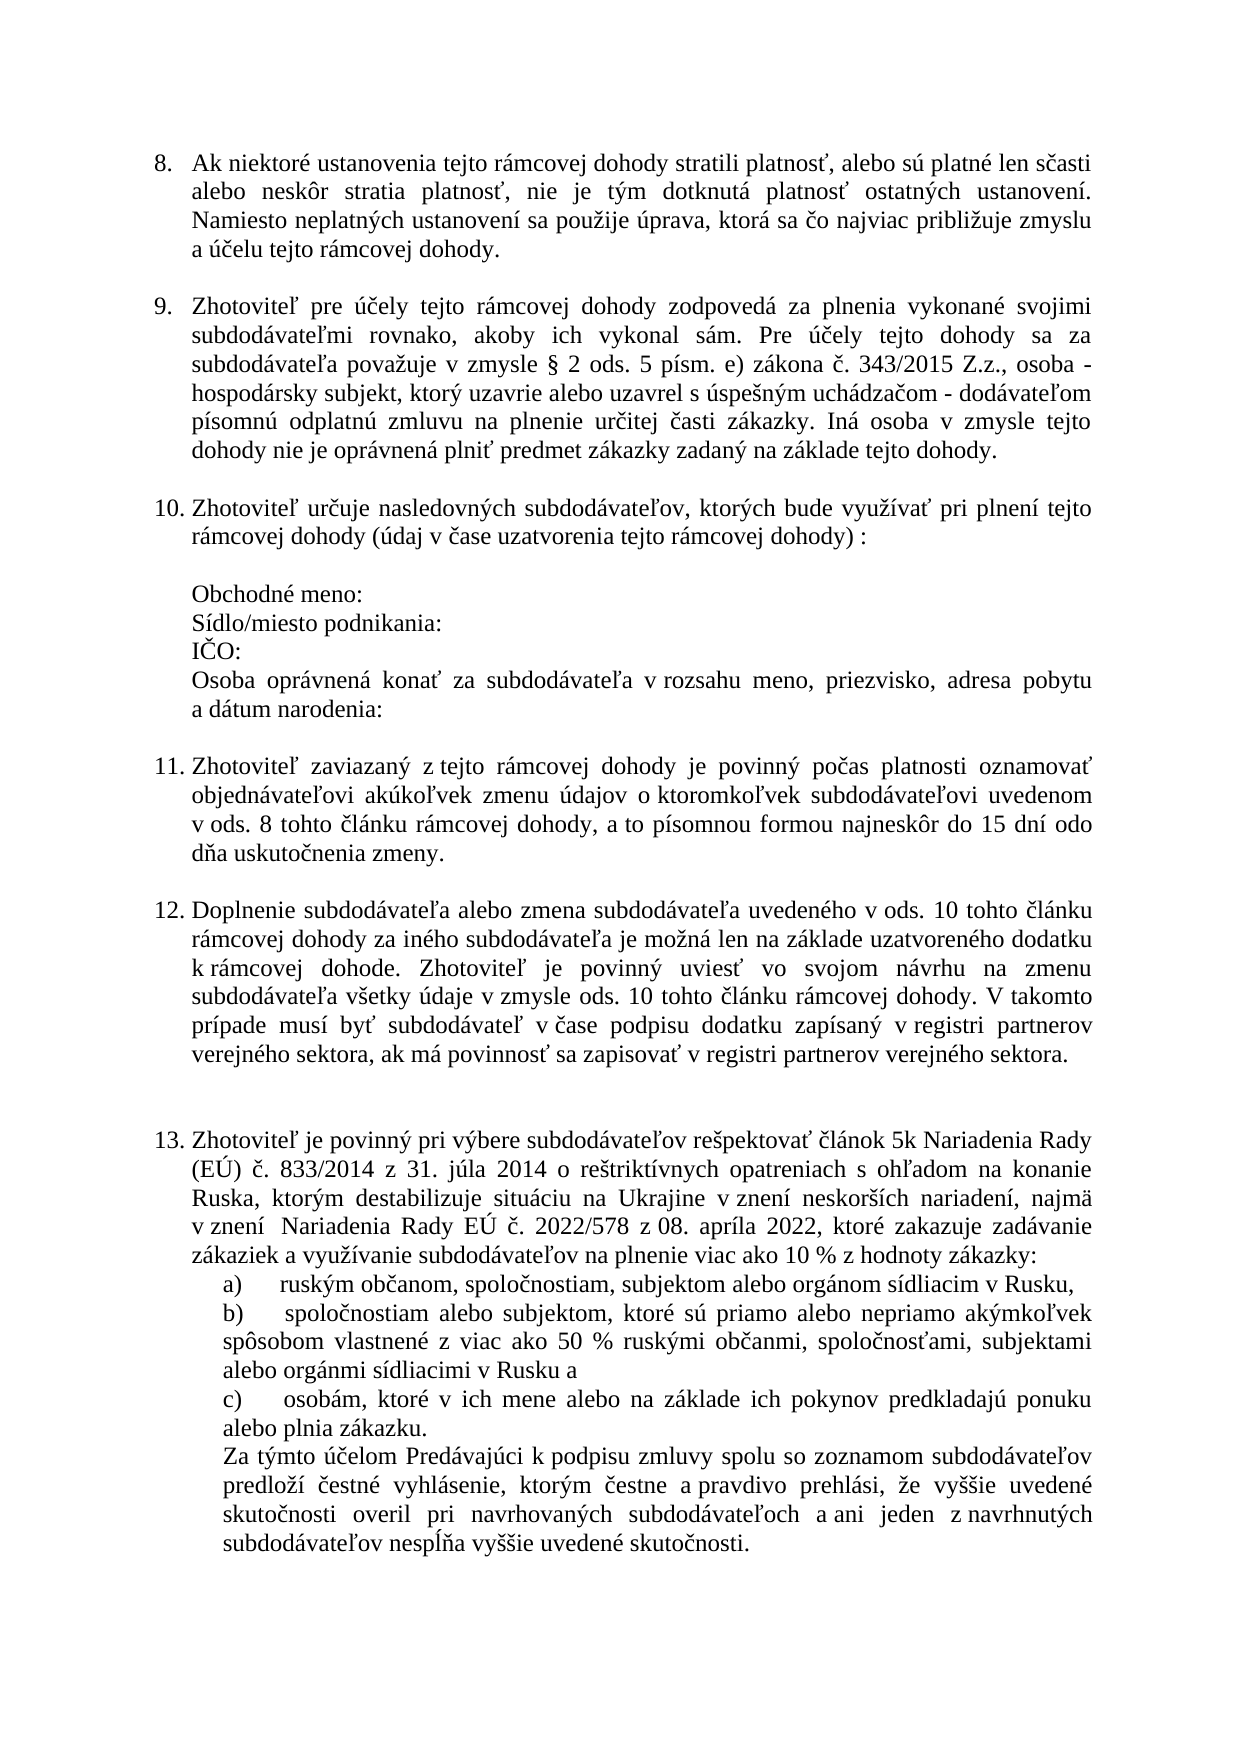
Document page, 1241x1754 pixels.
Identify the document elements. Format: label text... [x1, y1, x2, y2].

list Doplnenie subdodávateľa alebo zmena subdodávateľa uvedeného v ods. 10 tohto článku rámcovej dohody za iného subdodávateľa je možná len na základe uzatvoreného dodatku k rámcovej dohode. Zhotoviteľ je povinný uviesť vo svojom návrhu na zmenu subdodávateľa všetky údaje v zmysle ods. 10 tohto článku rámcovej dohody. V takomto prípade musí byť subdodávateľ v čase podpisu dodatku zapísaný v registri partnerov verejného sektora, ak má povinnosť sa zapisovať v registri partnerov verejného sektora. [154, 895, 1093, 1068]
list b) spoločnostiam alebo subjektom, ktoré sú priamo alebo nepriamo akýmkoľvek spôsobom vlastnené z viac ako 50 % ruskými občanmi, spoločnosťami, subjektami alebo orgánmi sídliacimi v Rusku a [223, 1298, 1093, 1384]
text IČO: [191, 636, 1093, 665]
list Zhotoviteľ zaviazaný z tejto rámcovej dohody je povinný počas platnosti oznamovať objednávateľovi akúkoľvek zmenu údajov o ktoromkoľvek subdodávateľovi uvedenom v ods. 8 tohto článku rámcovej dohody, a to písomnou formou najneskôr do 15 dní odo dňa uskutočnenia zmeny. [154, 751, 1093, 866]
text Sídlo/miesto podnikania: [191, 608, 1093, 636]
list Zhotoviteľ pre účely tejto rámcovej dohody zodpovedá za plnenia vykonané svojimi subdodávateľmi rovnako, akoby ich vykonal sám. Pre účely tejto dohody sa za subdodávateľa považuje v zmysle § 2 ods. 5 písm. e) zákona č. 343/2015 Z.z., osoba - hospodársky subjekt, ktorý uzavrie alebo uzavrel s úspešným uchádzačom - dodávateľom písomnú odplatnú zmluvu na plnenie určitej časti zákazky. Iná osoba v zmysle tejto dohody nie je oprávnená plniť predmet zákazky zadaný na základe tejto dohody. [154, 291, 1093, 464]
list a) ruským občanom, spoločnostiam, subjektom alebo orgánom sídliacim v Rusku, [223, 1269, 1093, 1298]
text Obchodné meno: [191, 579, 1093, 608]
list Ak niektoré ustanovenia tejto rámcovej dohody stratili platnosť, alebo sú platné len sčasti alebo neskôr stratia platnosť, nie je tým dotknutá platnosť ostatných ustanovení. Namiesto neplatných ustanovení sa použije úprava, ktorá sa čo najviac približuje zmyslu a účelu tejto rámcovej dohody. [154, 148, 1093, 263]
list Zhotoviteľ určuje nasledovných subdodávateľov, ktorých bude využívať pri plnení tejto rámcovej dohody (údaj v čase uzatvorenia tejto rámcovej dohody) : [154, 493, 1093, 550]
list Za týmto účelom Predávajúci k podpisu zmluvy spolu so zoznamom subdodávateľov predloží čestné vyhlásenie, ktorým čestne a pravdivo prehlási, že vyššie uvedené skutočnosti overil pri navrhovaných subdodávateľoch a ani jeden z navrhnutých subdodávateľov nespĺňa vyššie uvedené skutočnosti. [223, 1441, 1093, 1556]
text Osoba oprávnená konať za subdodávateľa v rozsahu meno, priezvisko, adresa pobytu a dátum narodenia: [191, 665, 1093, 723]
list c) osobám, ktoré v ich mene alebo na základe ich pokynov predkladajú ponuku alebo plnia zákazku. [223, 1384, 1093, 1441]
list Zhotoviteľ je povinný pri výbere subdodávateľov rešpektovať článok 5k Nariadenia Rady (EÚ) č. 833/2014 z 31. júla 2014 o reštriktívnych opatreniach s ohľadom na konanie Ruska, ktorým destabilizuje situáciu na Ukrajine v znení neskorších nariadení, najmä v znení Nariadenia Rady EÚ č. 2022/578 z 08. apríla 2022, ktoré zakazuje zadávanie zákaziek a využívanie subdodávateľov na plnenie viac ako 10 % z hodnoty zákazky: [154, 1125, 1093, 1269]
